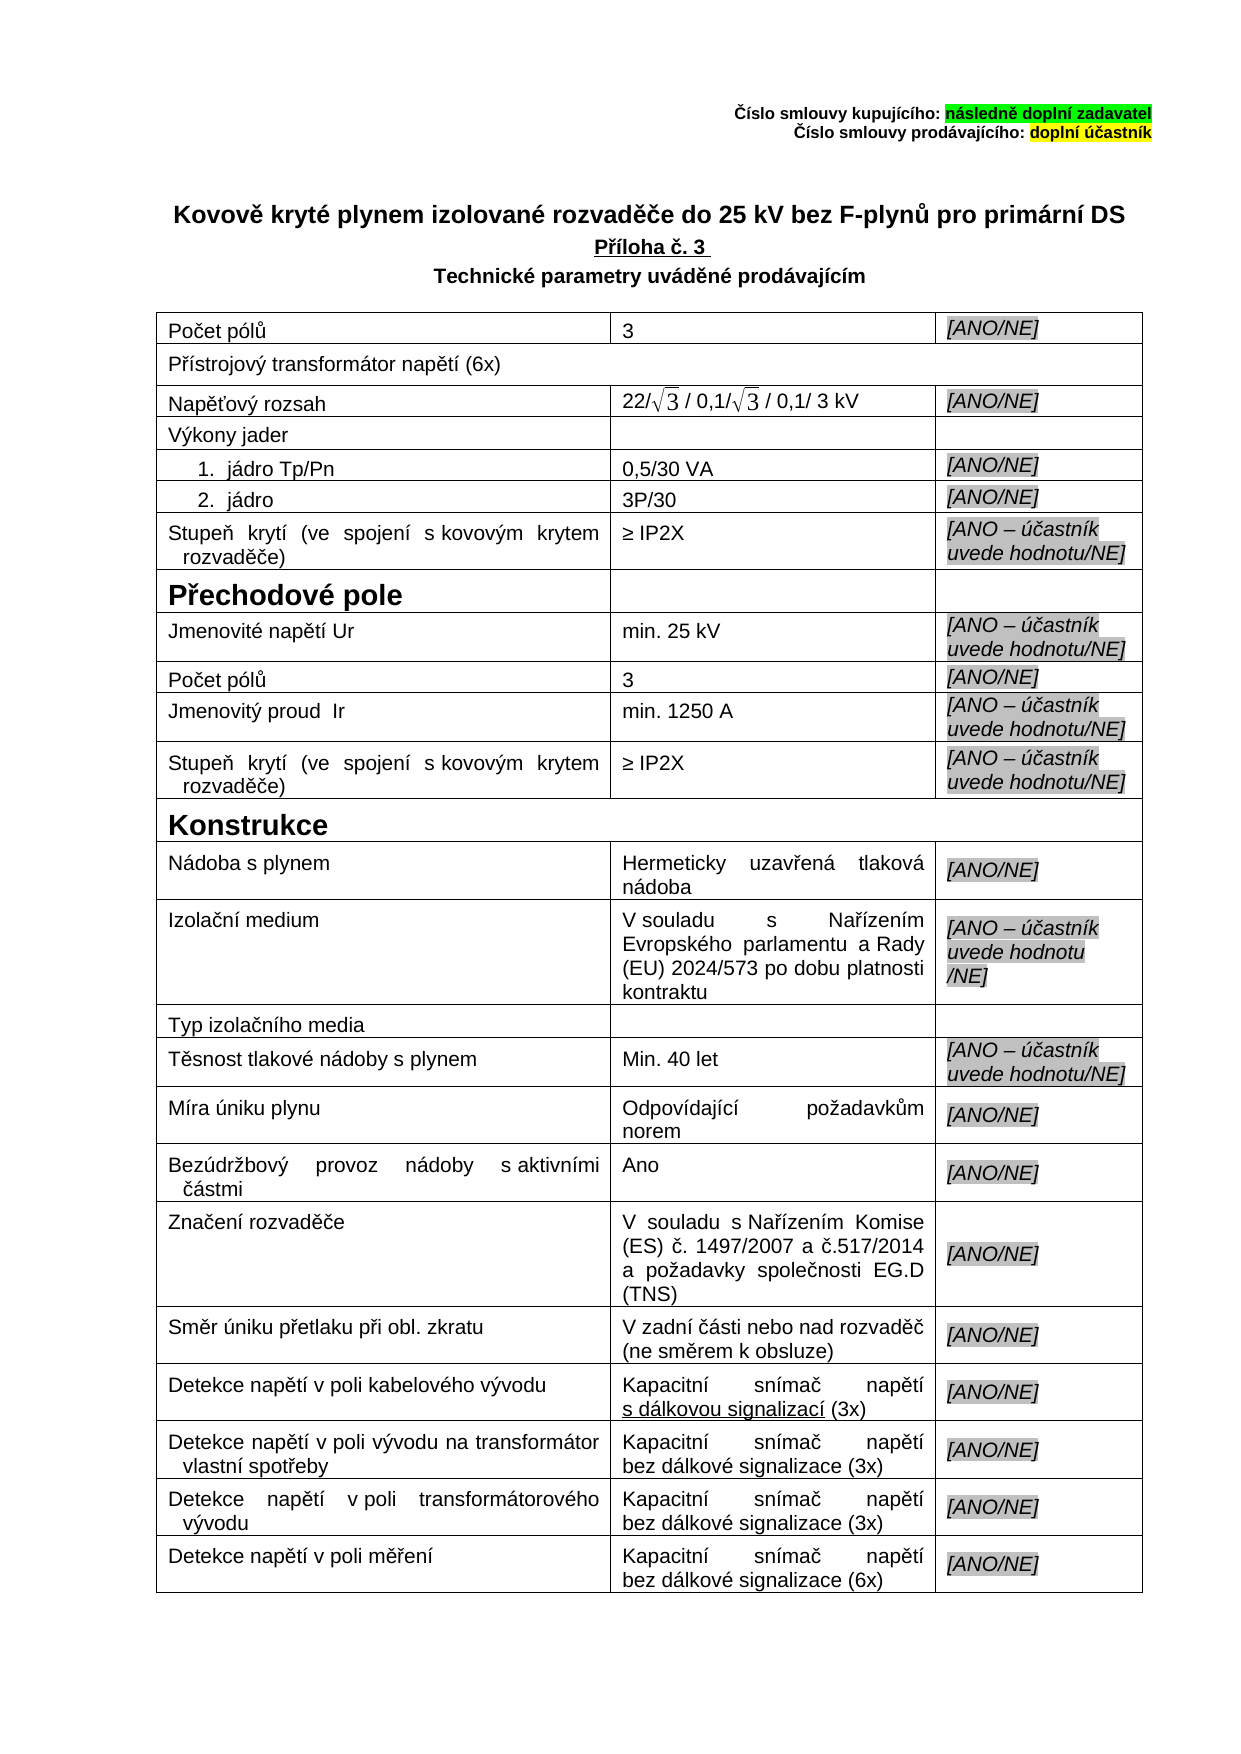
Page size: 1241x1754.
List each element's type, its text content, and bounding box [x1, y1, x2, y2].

table_cell Počet pólů [157, 662, 610, 692]
table_cell [ANO – účastník uvede hodnotu/NE] [1099, 693, 1142, 741]
table_cell Jmenovitý proud Ir [157, 693, 610, 741]
table_cell V souladu s Nařízením Evropského parlamentu a Rady (EU) 2024/573 po dobu platnosti kontraktu [611, 900, 935, 1004]
table_cell Přechodové pole [157, 570, 610, 612]
table_cell [ANO/NE] [936, 1364, 1142, 1420]
table_cell [611, 570, 935, 612]
table_cell [936, 417, 1142, 449]
table_cell [ANO – účastník uvede hodnotu/NE] [1099, 1038, 1142, 1086]
table_cell [936, 570, 1142, 612]
table_cell [611, 1005, 935, 1037]
table_cell [ANO/NE] [936, 450, 1142, 480]
table_cell [ANO/NE] [936, 662, 1142, 692]
table_cell [611, 417, 935, 449]
table_cell [ANO – účastník uvede hodnotu/NE] [1099, 613, 1142, 661]
table_cell Stupeň krytí (ve spojení s kovovým krytem rozvaděče) [157, 513, 610, 569]
table_cell Kapacitní snímač napětí bez dálkové signalizace (3x) [611, 1479, 935, 1535]
table_cell Min. 40 let [611, 1038, 935, 1086]
table_cell [936, 1005, 1142, 1037]
table_cell Míra úniku plynu [157, 1087, 610, 1143]
table_cell V souladu s Nařízením Komise (ES) č. 1497/2007 a č.517/2014 a požadavky společnosti EG.D (TNS) [611, 1202, 935, 1306]
table_cell Konstrukce [157, 799, 1142, 841]
table_cell Detekce napětí v poli vývodu na transformátor vlastní spotřeby [157, 1421, 610, 1478]
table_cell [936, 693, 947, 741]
table_cell Přístrojový transformátor napětí (6x) [157, 344, 1142, 384]
table_cell Detekce napětí v poli kabelového vývodu [157, 1364, 610, 1420]
table_cell Typ izolačního media [157, 1005, 610, 1037]
table_cell Stupeň krytí (ve spojení s kovovým krytem rozvaděče) [157, 742, 610, 798]
table_cell Kapacitní snímač napětí bez dálkové signalizace (6x) [611, 1536, 935, 1592]
table_cell Detekce napětí v poli transformátorového vývodu [157, 1479, 610, 1535]
table_cell Značení rozvaděče [157, 1202, 610, 1306]
table_cell min. 1250 A [611, 693, 935, 741]
table_cell Těsnost tlakové nádoby s plynem [157, 1038, 610, 1086]
table_cell [ANO/NE] [936, 1479, 1142, 1535]
table_cell Výkony jader [157, 417, 610, 449]
table_cell Počet pólů [157, 313, 610, 343]
table_cell [ANO/NE] [936, 1087, 1142, 1143]
table_cell min. 25 kV [611, 613, 935, 661]
table_cell Hermeticky uzavřená tlaková nádoba [611, 842, 935, 898]
table_cell 3 [611, 662, 935, 692]
table_cell 0,5/30 VA [611, 450, 935, 480]
table_cell [ANO/NE] [936, 1536, 1142, 1592]
table_cell Ano [611, 1144, 935, 1201]
table_cell V zadní části nebo nad rozvaděč (ne směrem k obsluze) [611, 1307, 935, 1363]
table_cell [ANO/NE] [936, 1144, 1142, 1201]
table_cell ≥ IP2X [611, 742, 935, 798]
table_cell Nádoba s plynem [157, 842, 610, 898]
table_cell [ANO/NE] [936, 842, 1142, 898]
table_cell [ANO – účastník uvede hodnotu/NE] [936, 513, 1142, 569]
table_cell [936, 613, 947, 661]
table_cell Detekce napětí v poli měření [157, 1536, 610, 1592]
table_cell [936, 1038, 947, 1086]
table_cell ≥ IP2X [611, 513, 935, 569]
table_cell [ANO – účastník uvede hodnotu/NE] [936, 742, 1142, 798]
table_cell Napěťový rozsah [157, 386, 610, 416]
table_cell [ANO/NE] [936, 1307, 1142, 1363]
table_cell [ANO/NE] [936, 386, 1142, 416]
table_cell [ANO/NE] [936, 1202, 1142, 1306]
table_cell Směr úniku přetlaku při obl. zkratu [157, 1307, 610, 1363]
table_cell 3P/30 [611, 481, 935, 512]
table_cell Jmenovité napětí Ur [157, 613, 610, 661]
table_cell [ANO/NE] [936, 313, 1142, 343]
table_cell jádro Tp/Pn [157, 450, 610, 480]
table_cell Kapacitní snímač napětí s dálkovou signalizací (3x) [611, 1364, 935, 1420]
table_cell [ANO – účastník uvede hodnotu /NE] [936, 900, 1142, 1004]
table_cell Kapacitní snímač napětí bez dálkové signalizace (3x) [611, 1421, 935, 1478]
table_cell 22/ / 0,1/ / 0,1/ 3 kV [611, 386, 935, 416]
table_cell Bezúdržbový provoz nádoby s aktivními částmi [157, 1144, 610, 1201]
table_cell jádro [157, 481, 610, 512]
table_cell [ANO/NE] [936, 1421, 1142, 1478]
table_cell Izolační medium [157, 900, 610, 1004]
table_cell 3 [611, 313, 935, 343]
table_cell [ANO/NE] [936, 481, 1142, 512]
table_cell Odpovídající požadavkům norem [611, 1087, 935, 1143]
